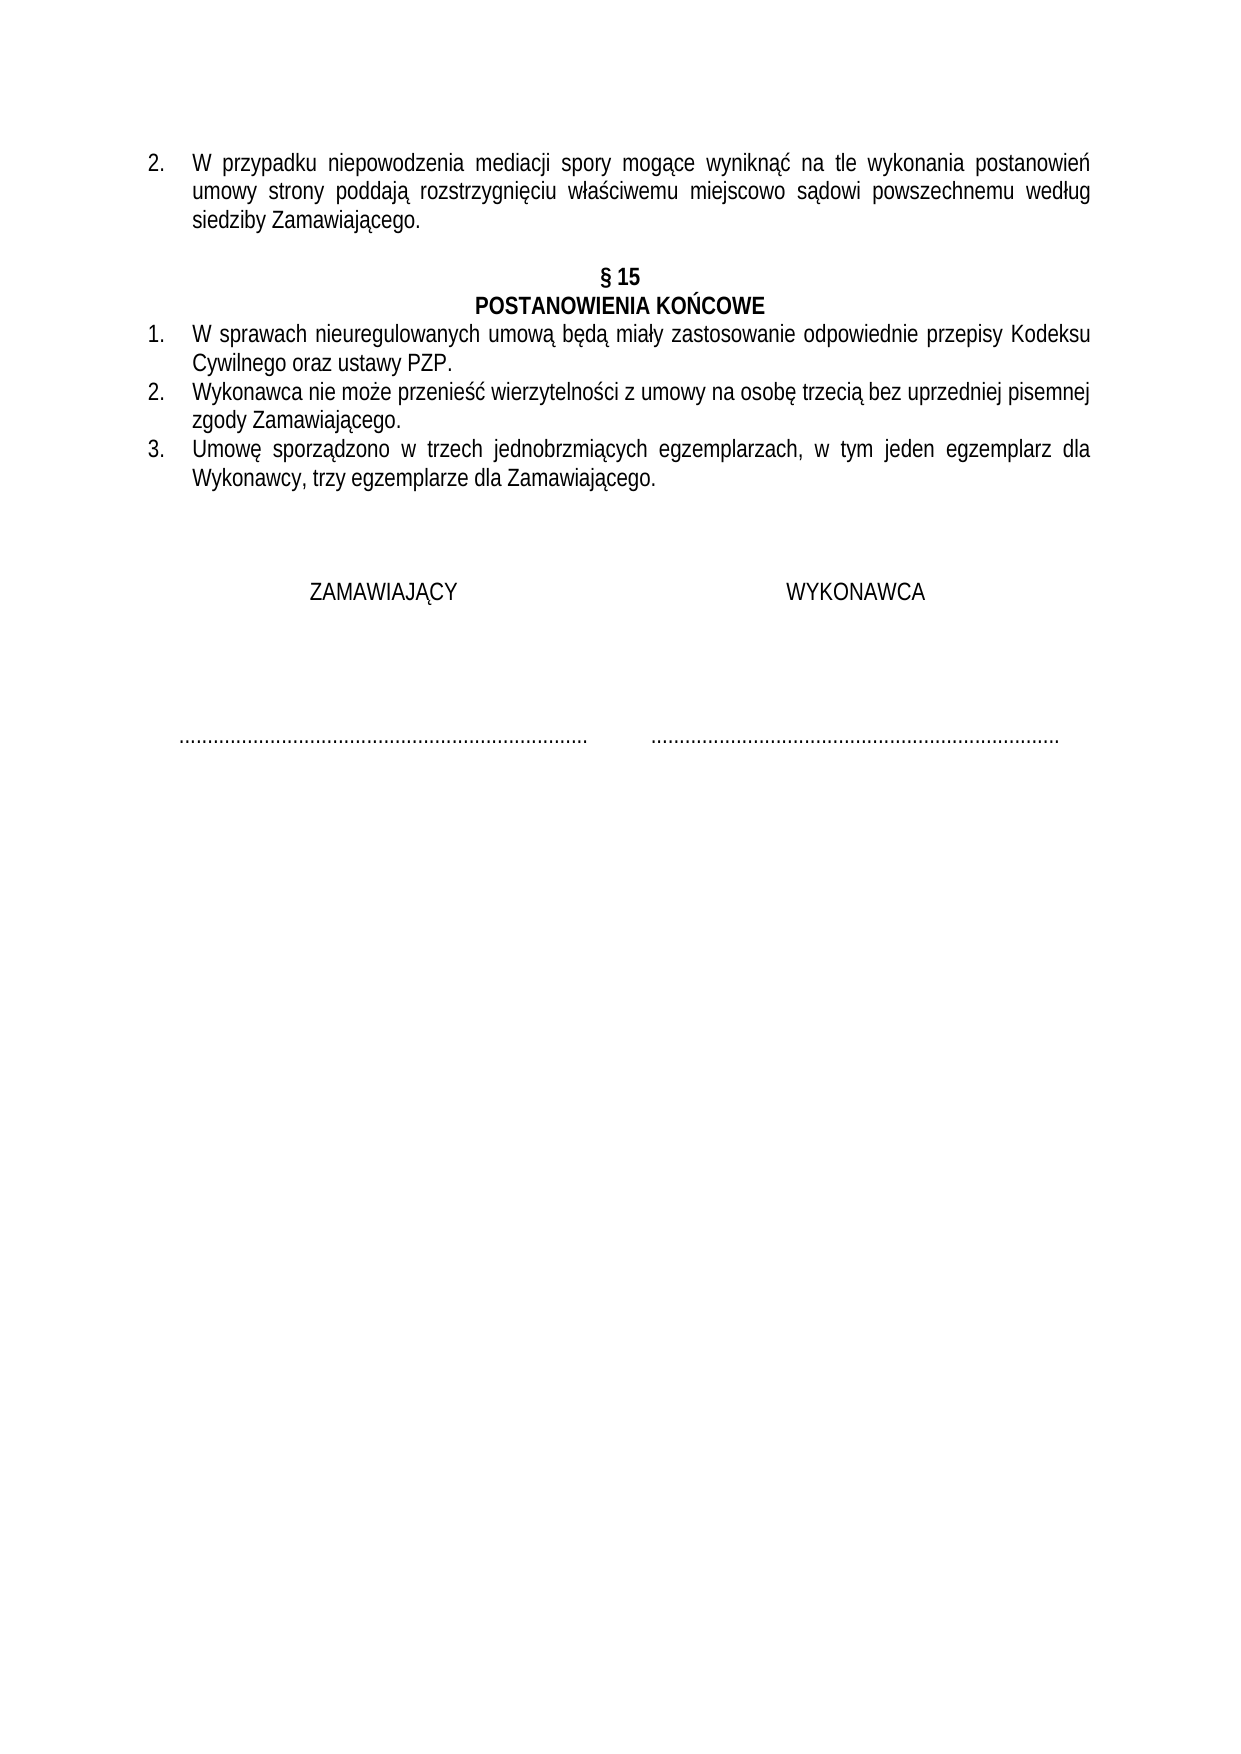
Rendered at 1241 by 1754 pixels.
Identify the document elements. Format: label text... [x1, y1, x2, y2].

table_header ZAMAWIAJĄCY [148, 577, 619, 606]
table_header WYKONAWCA [620, 577, 1092, 606]
list Umowę sporządzono w trzech jednobrzmiących egzemplarzach, w tym jeden egzemplarz dla Wykonawcy, trzy egzemplarze dla Zamawiającego. [148, 434, 1093, 491]
list W przypadku niepowodzenia mediacji spory mogące wyniknąć na tle wykonania postanowień umowy strony poddają rozstrzygnięciu właściwemu miejscowo sądowi powszechnemu według siedziby Zamawiającego. [148, 148, 1093, 233]
table_cell ........................................................................ [148, 606, 619, 749]
list Wykonawca nie może przenieść wierzytelności z umowy na osobę trzecią bez uprzedniej pisemnej zgody Zamawiającego. [148, 377, 1093, 434]
text POSTANOWIENIA KOŃCOWE [148, 291, 1093, 319]
text § 15 [148, 262, 1093, 291]
list W sprawach nieuregulowanych umową będą miały zastosowanie odpowiednie przepisy Kodeksu Cywilnego oraz ustawy PZP. [148, 319, 1093, 377]
table_cell ........................................................................ [620, 606, 1092, 749]
